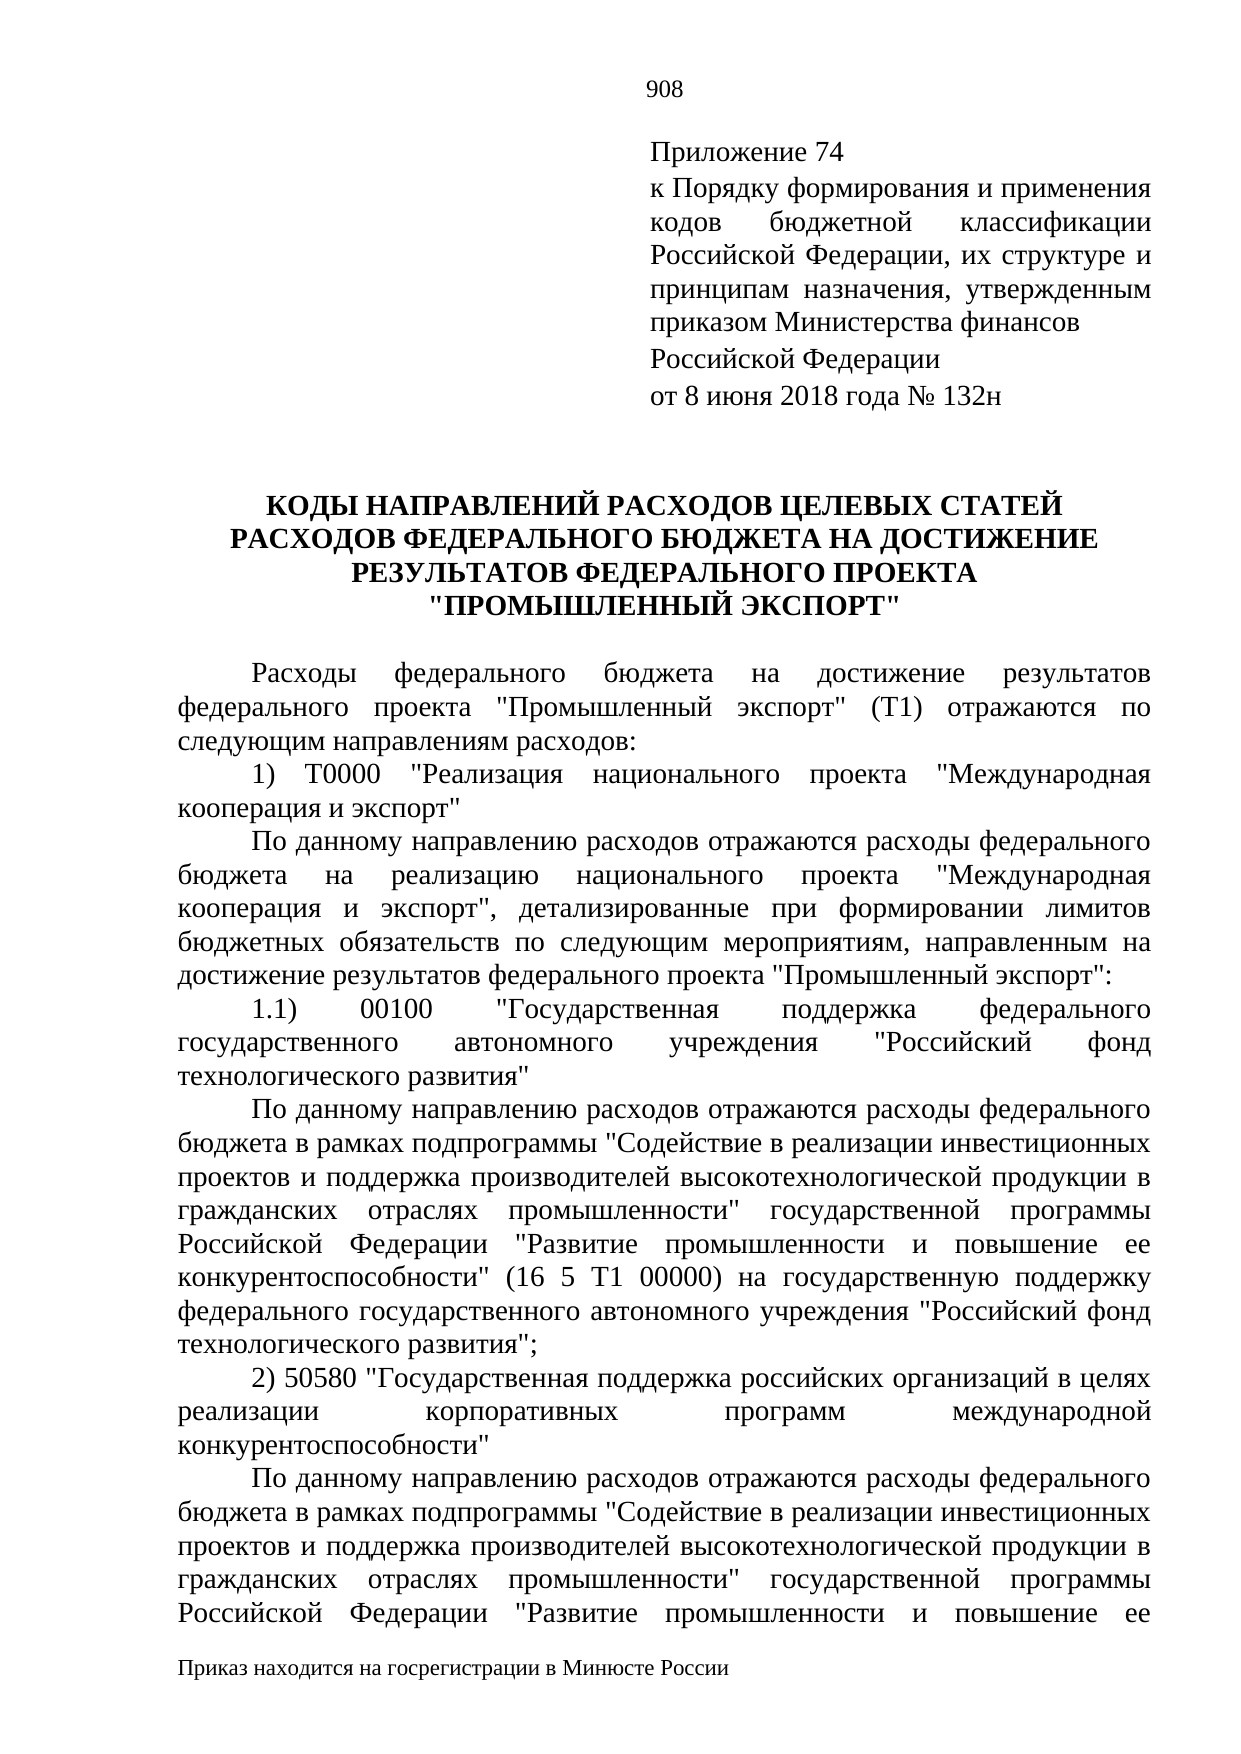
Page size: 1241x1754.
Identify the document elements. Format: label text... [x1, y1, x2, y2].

text 1) Т0000 "Реализация национального проекта "Международная кооперация и экспорт" [177, 756, 1152, 823]
text РАСХОДОВ ФЕДЕРАЛЬНОГО БЮДЖЕТА НА ДОСТИЖЕНИЕ РЕЗУЛЬТАТОВ ФЕДЕРАЛЬНОГО ПРОЕКТА [177, 521, 1152, 588]
text КОДЫ НАПРАВЛЕНИЙ РАСХОДОВ ЦЕЛЕВЫХ СТАТЕЙ [177, 488, 1152, 521]
text Расходы федерального бюджета на достижение результатов федерального проекта "Промышленный экспорт" (Т1) отражаются по следующим направлениям расходов: [177, 656, 1152, 756]
text к Порядку формирования и применения кодов бюджетной классификации Российской Федерации, их структуре и принципам назначения, утвержденным приказом Министерства финансов [650, 170, 1152, 338]
text 1.1) 00100 "Государственная поддержка федерального государственного автономного учреждения "Российский фонд технологического развития" [177, 991, 1152, 1092]
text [177, 1461, 1152, 1628]
text Российской Федерации [650, 341, 1152, 375]
text Приложение 74 [650, 134, 1152, 167]
text По данному направлению расходов отражаются расходы федерального бюджета на реализацию национального проекта "Международная кооперация и экспорт", детализированные при формировании лимитов бюджетных обязательств по следующим мероприятиям, направленным на достижение результатов федерального проекта "Промышленный экспорт": [177, 823, 1152, 991]
text По данному направлению расходов отражаются расходы федерального бюджета в рамках подпрограммы "Содействие в реализации инвестиционных проектов и поддержка производителей высокотехнологической продукции в гражданских отраслях промышленности" государственной программы Российской Федерации "Развитие промышленности и повышение ее конкурентоспособности" (16 5 T1 00000) на государственную поддержку федерального государственного автономного учреждения "Российский фонд технологического развития"; [177, 1092, 1152, 1360]
text от 8 июня 2018 года № 132н [650, 378, 1152, 411]
text 2) 50580 "Государственная поддержка российских организаций в целях реализации корпоративных программ международной конкурентоспособности" [177, 1360, 1152, 1461]
text "ПРОМЫШЛЕННЫЙ ЭКСПОРТ" [177, 588, 1152, 622]
